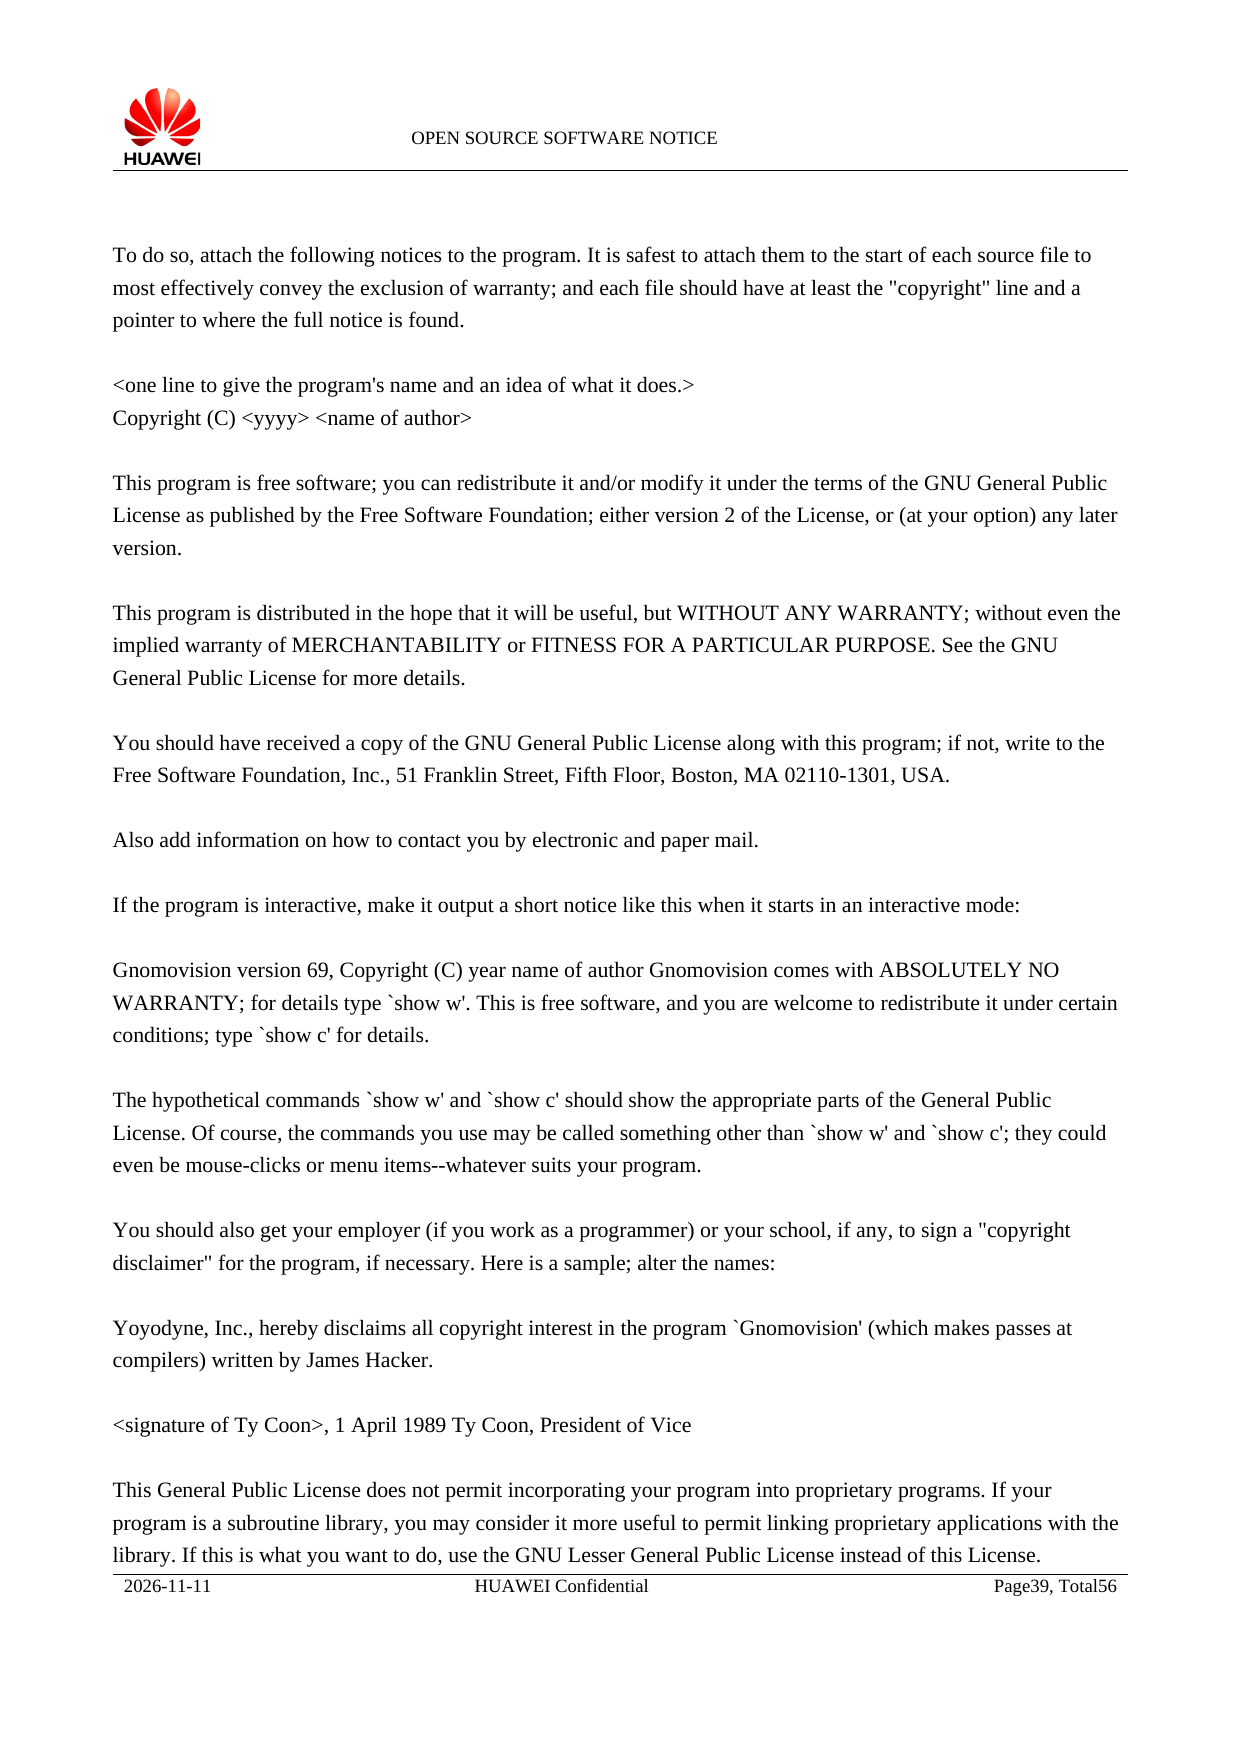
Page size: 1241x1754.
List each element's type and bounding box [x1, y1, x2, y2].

picture [124, 88, 201, 165]
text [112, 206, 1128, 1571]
